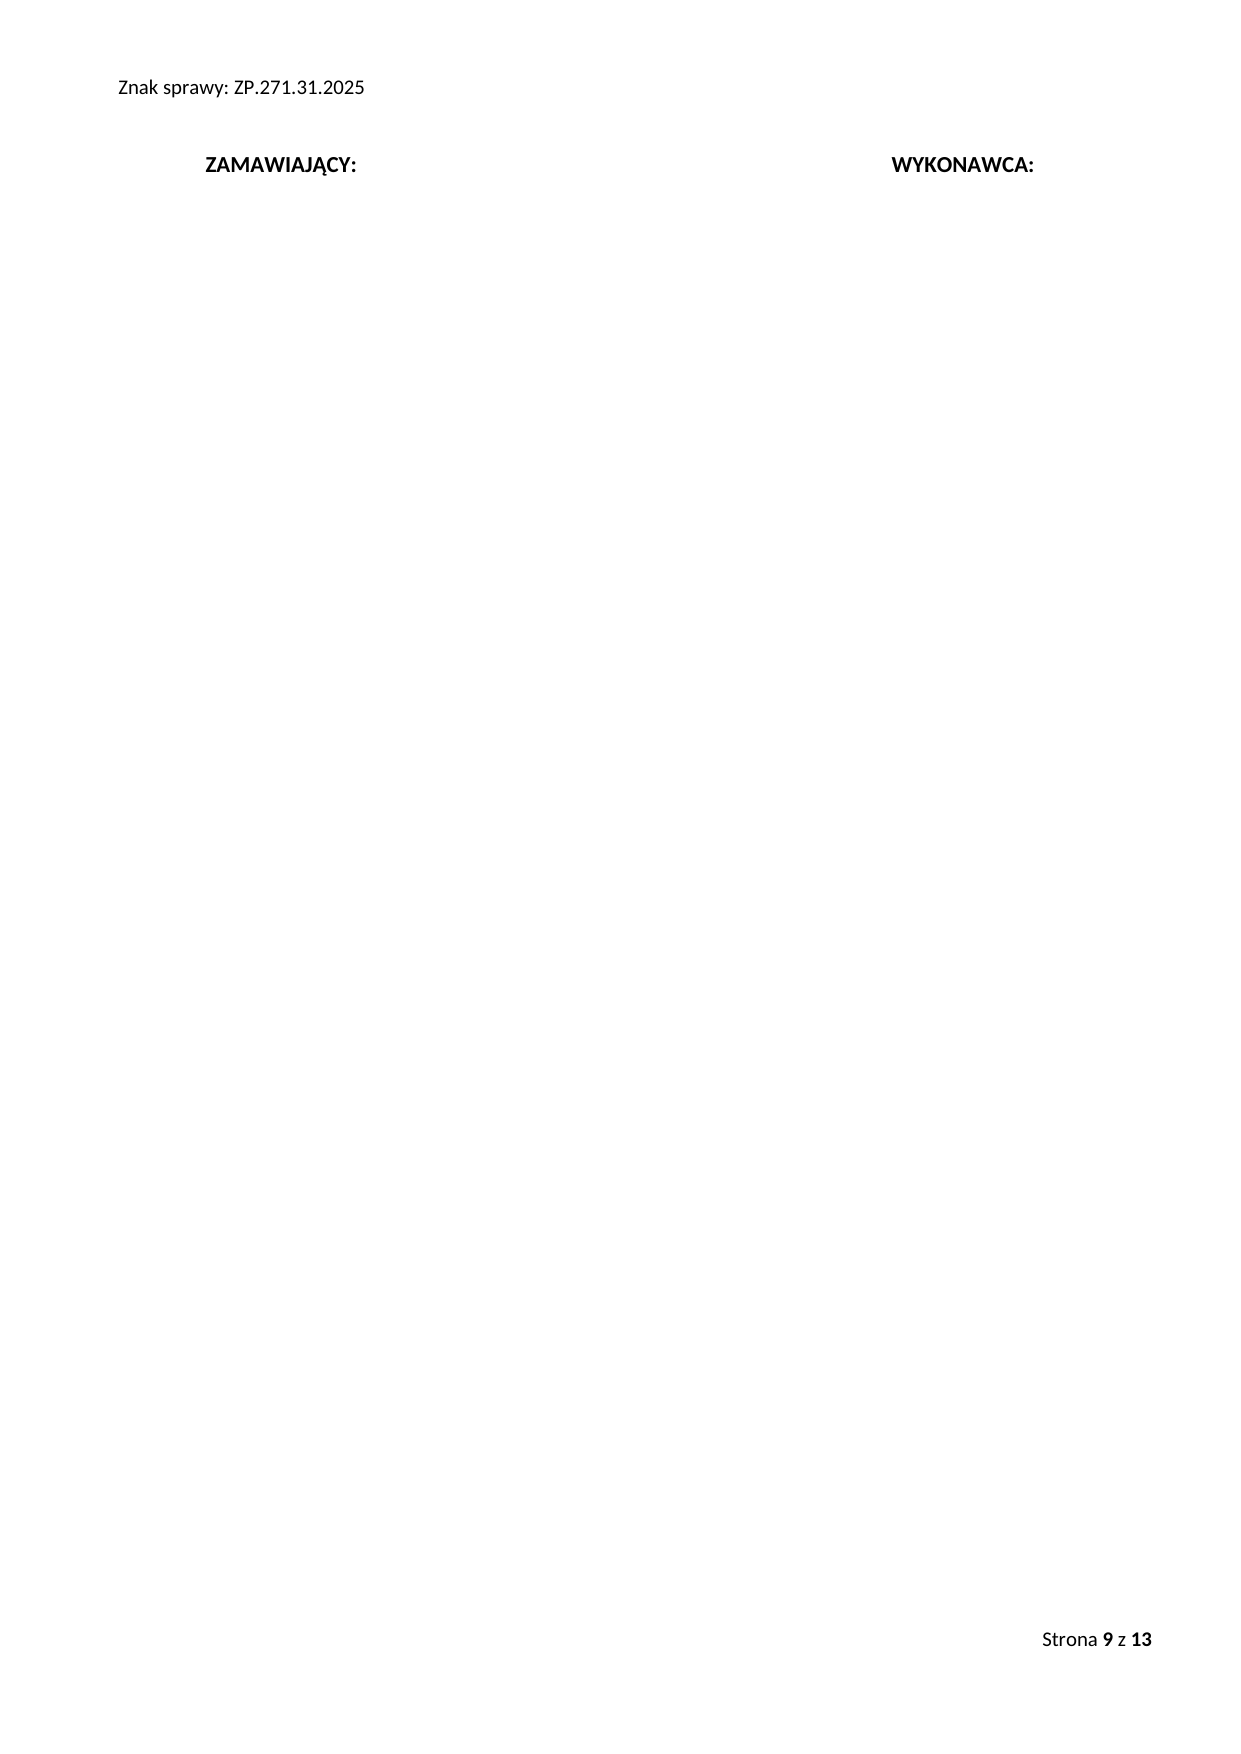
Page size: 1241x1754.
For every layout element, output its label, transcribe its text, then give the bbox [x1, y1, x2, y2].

text ZAMAWIAJĄCY: WYKONAWCA: [118, 150, 1122, 178]
